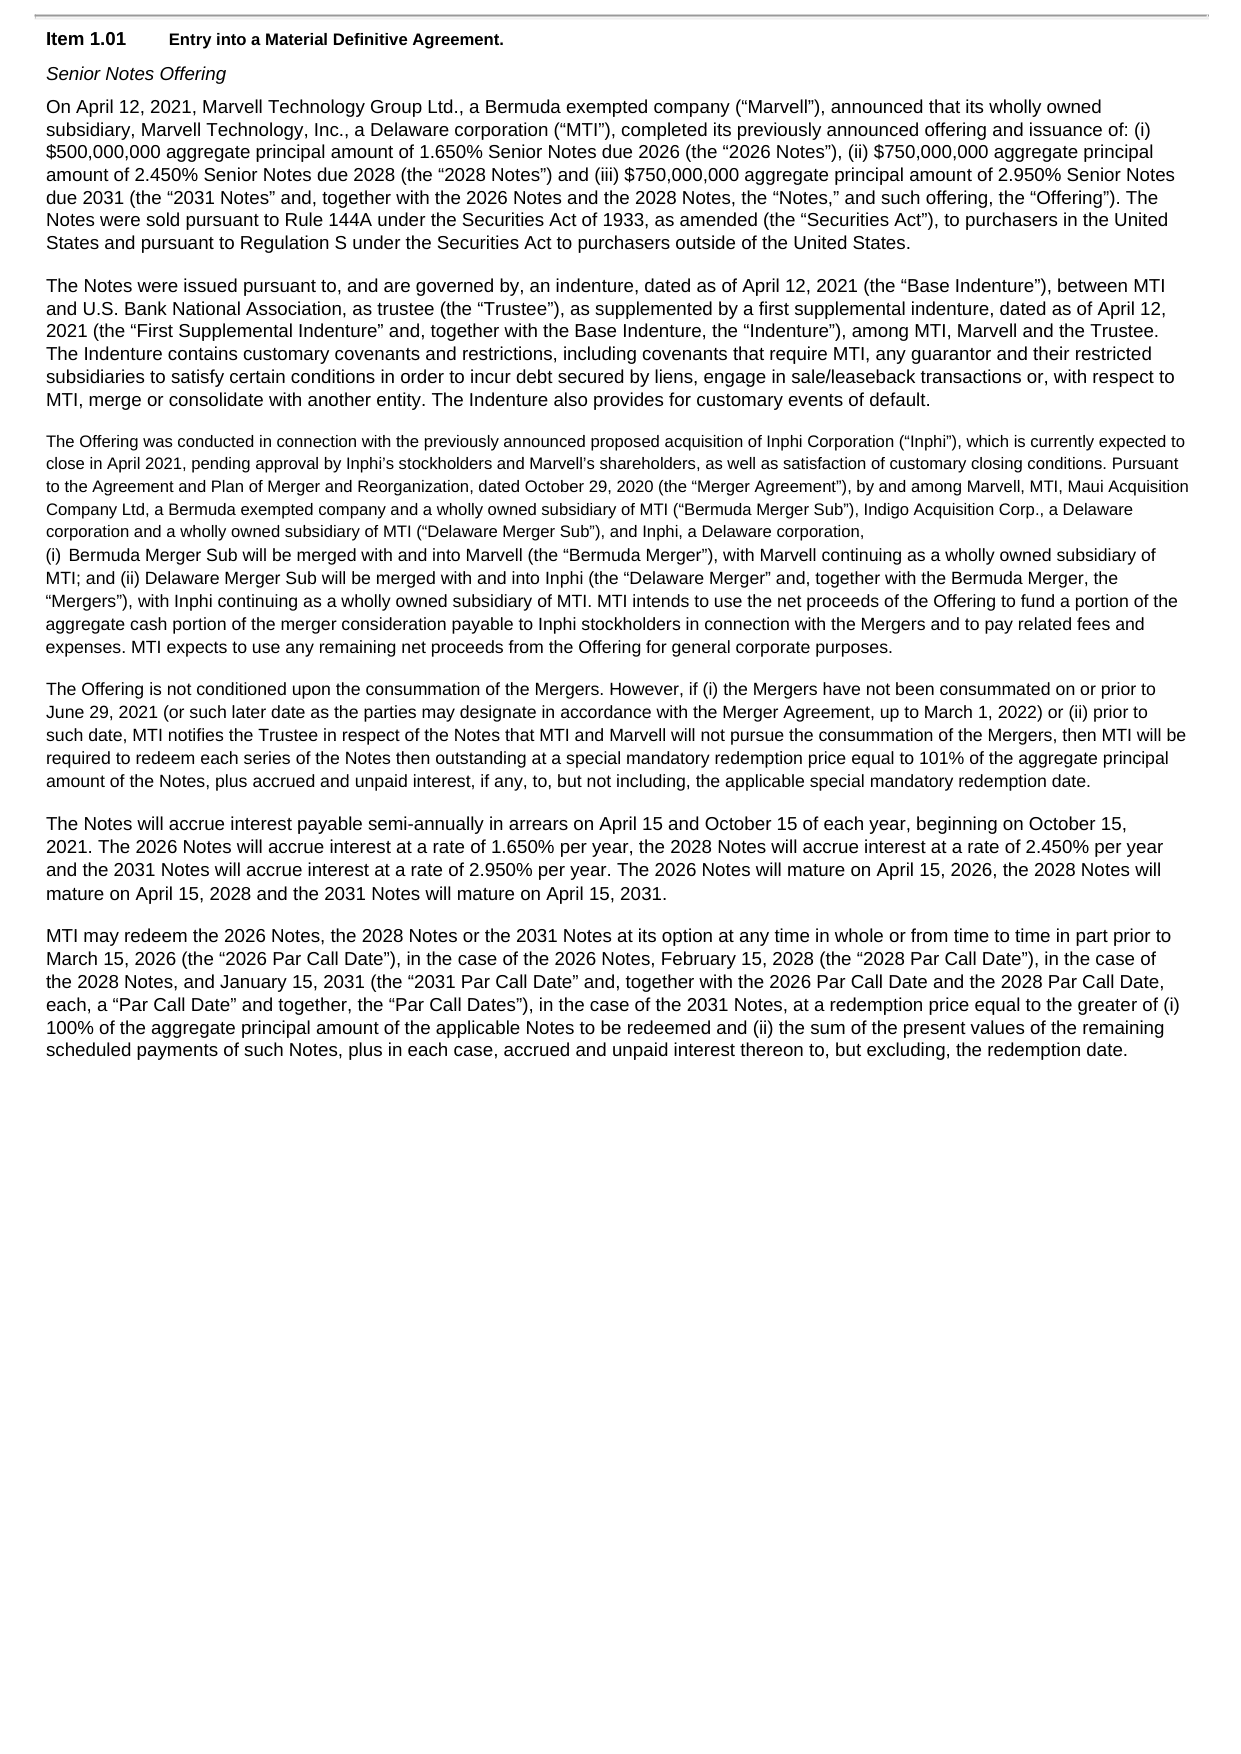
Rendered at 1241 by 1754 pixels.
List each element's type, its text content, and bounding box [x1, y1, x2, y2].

list Bermuda Merger Sub will be merged with and into Marvell (the “Bermuda Merger”), with Marvell continuing as a wholly owned subsidiary of MTI; and (ii) Delaware Merger Sub will be merged with and into Inphi (the “Delaware Merger” and, together with the Bermuda Merger, the “Mergers”), with Inphi continuing as a wholly owned subsidiary of MTI. MTI intends to use the net proceeds of the Offering to fund a portion of the aggregate cash portion of the merger consideration payable to Inphi stockholders in connection with the Mergers and to pay related fees and expenses. MTI expects to use any remaining net proceeds from the Offering for general corporate purposes. [45, 545, 1192, 657]
text MTI may redeem the 2026 Notes, the 2028 Notes or the 2031 Notes at its option at any time in whole or from time to time in part prior to March 15, 2026 (the “2026 Par Call Date”), in the case of the 2026 Notes, February 15, 2028 (the “2028 Par Call Date”), in the case of the 2028 Notes, and January 15, 2031 (the “2031 Par Call Date” and, together with the 2026 Par Call Date and the 2028 Par Call Date, each, a “Par Call Date” and together, the “Par Call Dates”), in the case of the 2031 Notes, at a redemption price equal to the greater of (i) 100% of the aggregate principal amount of the applicable Notes to be redeemed and (ii) the sum of the present values of the remaining scheduled payments of such Notes, plus in each case, accrued and unpaid interest thereon to, but excluding, the redemption date. [46, 925, 1182, 1061]
text The Offering was conducted in connection with the previously announced proposed acquisition of Inphi Corporation (“Inphi”), which is currently expected to close in April 2021, pending approval by Inphi’s stockholders and Marvell’s shareholders, as well as satisfaction of customary closing conditions. Pursuant to the Agreement and Plan of Merger and Reorganization, dated October 29, 2020 (the “Merger Agreement”), by and among Marvell, MTI, Maui Acquisition Company Ltd, a Bermuda exempted company and a wholly owned subsidiary of MTI (“Bermuda Merger Sub”), Indigo Acquisition Corp., a Delaware corporation and a wholly owned subsidiary of MTI (“Delaware Merger Sub”), and Inphi, a Delaware corporation, [46, 431, 1192, 541]
text Senior Notes Offering [46, 62, 1192, 84]
text The Offering is not conditioned upon the consummation of the Mergers. However, if (i) the Mergers have not been consummated on or prior to June 29, 2021 (or such later date as the parties may designate in accordance with the Merger Agreement, up to March 1, 2022) or (ii) prior to such date, MTI notifies the Trustee in respect of the Notes that MTI and Marvell will not pursue the consummation of the Mergers, then MTI will be required to redeem each series of the Notes then outstanding at a special mandatory redemption price equal to 101% of the aggregate principal amount of the Notes, plus accrued and unpaid interest, if any, to, but not including, the applicable special mandatory redemption date. [46, 678, 1188, 792]
text Item 1.01 Entry into a Material Definitive Agreement. [46, 28, 1192, 50]
text On April 12, 2021, Marvell Technology Group Ltd., a Bermuda exempted company (“Marvell”), announced that its wholly owned subsidiary, Marvell Technology, Inc., a Delaware corporation (“MTI”), completed its previously announced offering and issuance of: (i) $500,000,000 aggregate principal amount of 1.650% Senior Notes due 2026 (the “2026 Notes”), (ii) $750,000,000 aggregate principal amount of 2.450% Senior Notes due 2028 (the “2028 Notes”) and (iii) $750,000,000 aggregate principal amount of 2.950% Senior Notes due 2031 (the “2031 Notes” and, together with the 2026 Notes and the 2028 Notes, the “Notes,” and such offering, the “Offering”). The Notes were sold pursuant to Rule 144A under the Securities Act of 1933, as amended (the “Securities Act”), to purchasers in the United States and pursuant to Regulation S under the Securities Act to purchasers outside of the United States. [46, 96, 1192, 253]
text The Notes were issued pursuant to, and are governed by, an indenture, dated as of April 12, 2021 (the “Base Indenture”), between MTI and U.S. Bank National Association, as trustee (the “Trustee”), as supplemented by a first supplemental indenture, dated as of April 12, 2021 (the “First Supplemental Indenture” and, together with the Base Indenture, the “Indenture”), among MTI, Marvell and the Trustee. The Indenture contains customary covenants and restrictions, including covenants that require MTI, any guarantor and their restricted subsidiaries to satisfy certain conditions in order to incur debt secured by liens, engage in sale/leaseback transactions or, with respect to MTI, merge or consolidate with another entity. The Indenture also provides for customary events of default. [46, 274, 1190, 410]
picture [32, 14, 1209, 21]
text The Notes will accrue interest payable semi-annually in arrears on April 15 and October 15 of each year, beginning on October 15, 2021. The 2026 Notes will accrue interest at a rate of 1.650% per year, the 2028 Notes will accrue interest at a rate of 2.450% per year and the 2031 Notes will accrue interest at a rate of 2.950% per year. The 2026 Notes will mature on April 15, 2026, the 2028 Notes will mature on April 15, 2028 and the 2031 Notes will mature on April 15, 2031. [46, 813, 1172, 904]
